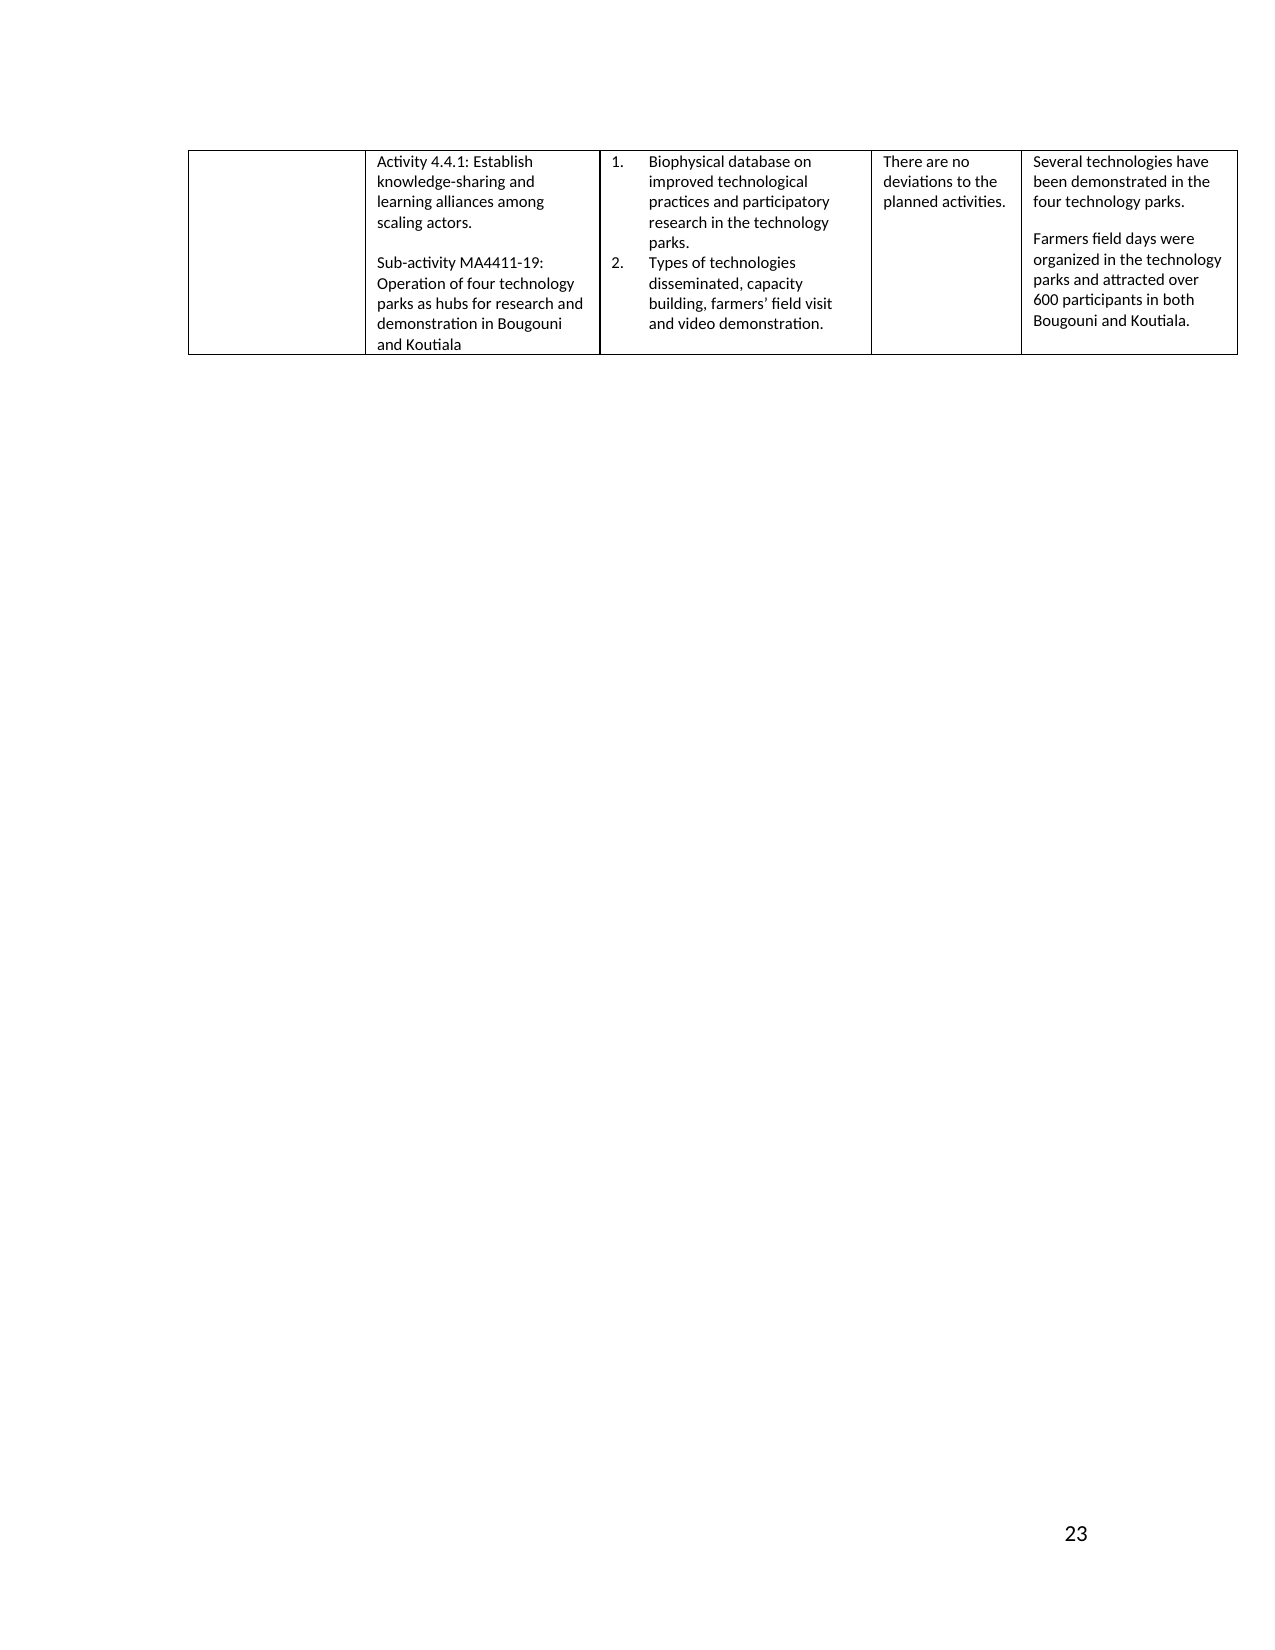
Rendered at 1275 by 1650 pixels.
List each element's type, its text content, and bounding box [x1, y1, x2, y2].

table_cell Activity 4.4.1: Establish knowledge-sharing and learning alliances among scaling actors. Sub-activity MA4411-19: Operation of four technology parks as hubs for research and demonstration in Bougouni and Koutiala [366, 151, 599, 354]
table_cell Several technologies have been demonstrated in the four technology parks. Farmers field days were organized in the technology parks and attracted over 600 participants in both Bougouni and Koutiala. [1022, 151, 1237, 354]
table_cell Biophysical database on improved technological practices and participatory research in the technology parks. Types of technologies disseminated, capacity building, farmers’ field visit and video demonstration. [601, 151, 871, 354]
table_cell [872, 151, 1021, 354]
